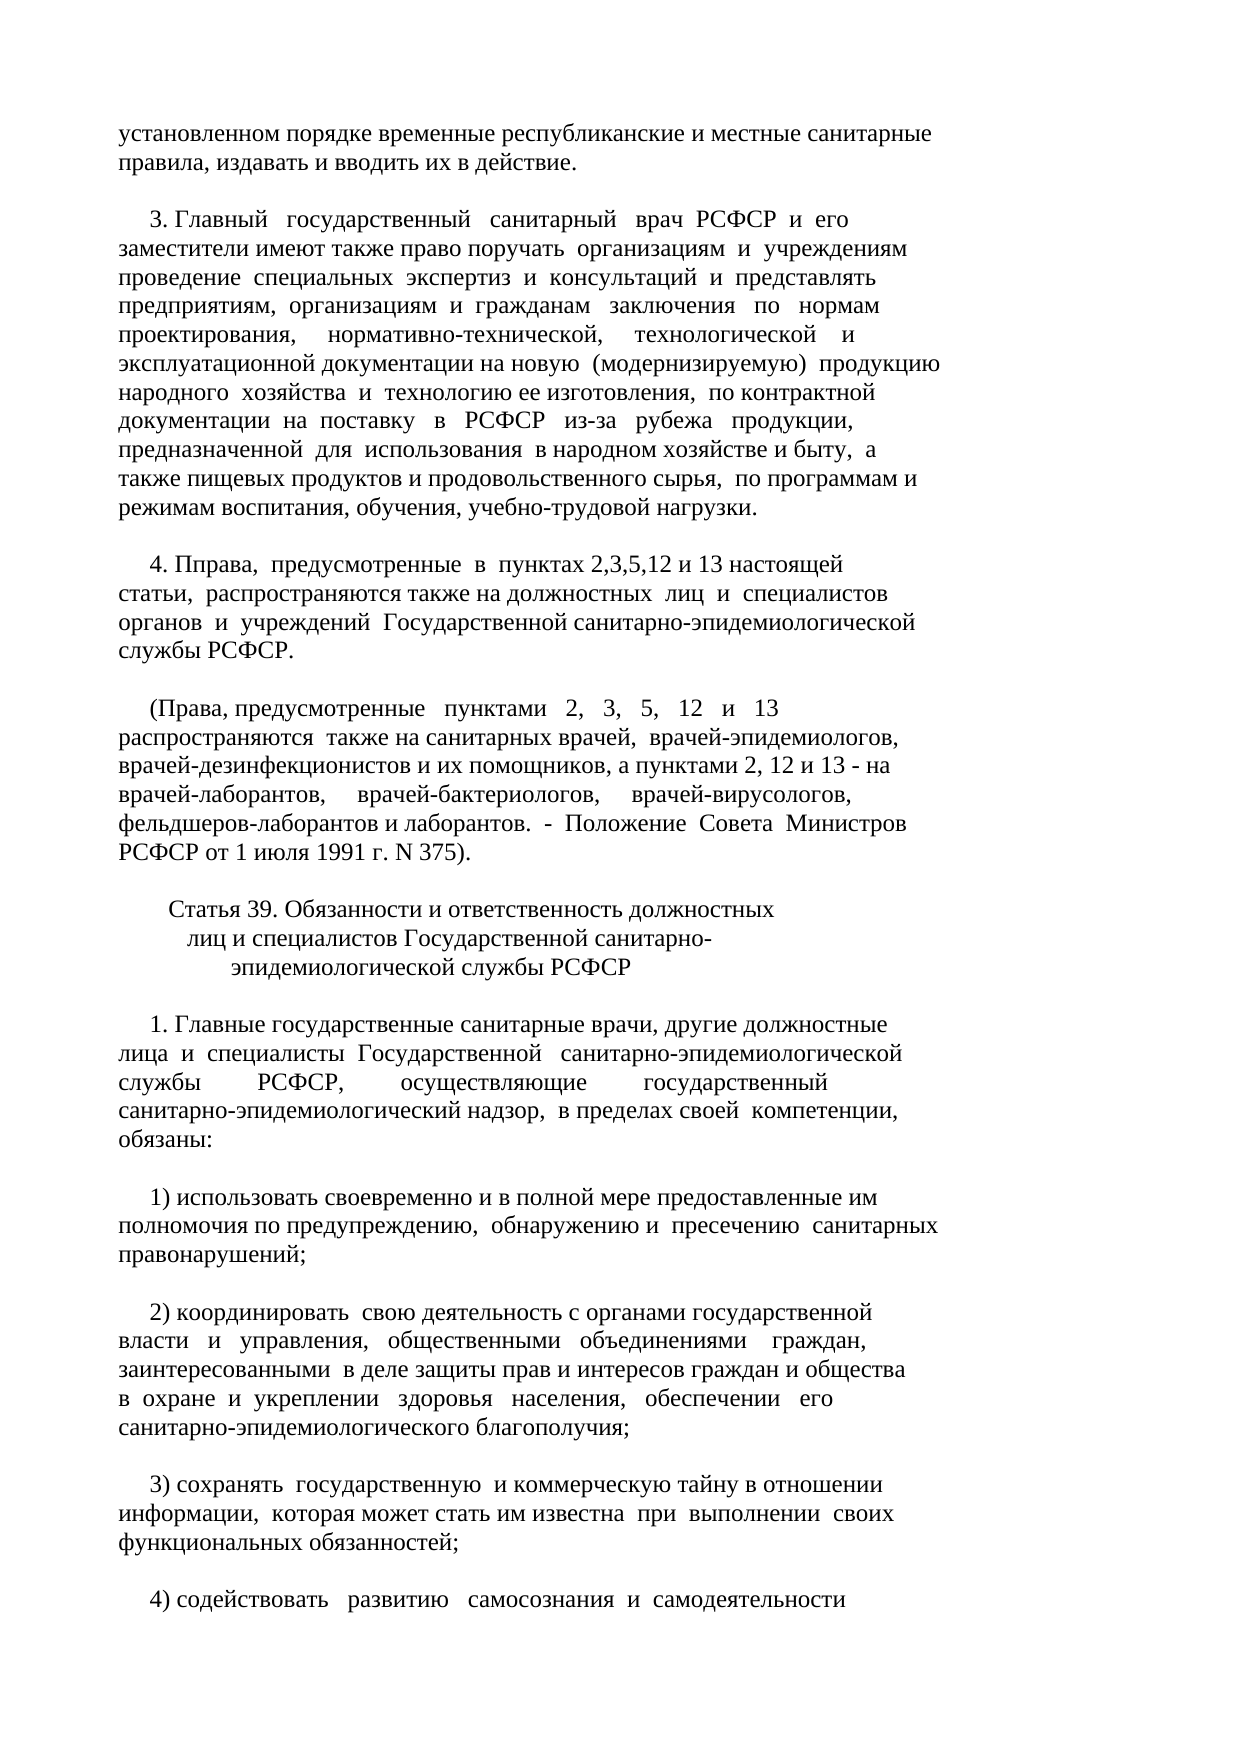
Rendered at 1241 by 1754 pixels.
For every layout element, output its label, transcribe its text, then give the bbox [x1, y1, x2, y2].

text распространяются также на санитарных врачей, врачей-эпидемиологов, [118, 722, 1122, 751]
text фельдшеров-лаборантов и лаборантов. - Положение Совета Министров [118, 808, 1122, 837]
text службы РСФСР. [118, 636, 1122, 664]
text 3. Главный государственный санитарный врач РСФСР и его [118, 204, 1122, 233]
text предприятиям, организациям и гражданам заключения по нормам [118, 291, 1122, 319]
text полномочия по предупреждению, обнаружению и пресечению санитарных [118, 1211, 1122, 1239]
text санитарно-эпидемиологический надзор, в пределах своей компетенции, [118, 1096, 1122, 1124]
text лица и специалисты Государственной санитарно-эпидемиологической [118, 1038, 1122, 1067]
text врачей-лаборантов, врачей-бактериологов, врачей-вирусологов, [118, 779, 1122, 808]
text проектирования, нормативно-технической, технологической и [118, 319, 1122, 348]
text лиц и специалистов Государственной санитарно- [118, 923, 1122, 952]
text 1) использовать своевременно и в полной мере предоставленные им [118, 1182, 1122, 1211]
text врачей-дезинфекционистов и их помощников, а пунктами 2, 12 и 13 - на [118, 751, 1122, 779]
text органов и учреждений Государственной санитарно-эпидемиологической [118, 607, 1122, 636]
text проведение специальных экспертиз и консультаций и представлять [118, 262, 1122, 291]
text эксплуатационной документации на новую (модернизируемую) продукцию [118, 348, 1122, 377]
text санитарно-эпидемиологического благополучия; [118, 1412, 1122, 1441]
text 2) координировать свою деятельность с органами государственной [118, 1297, 1122, 1326]
text Статья 39. Обязанности и ответственность должностных [118, 894, 1122, 923]
text обязаны: [118, 1124, 1122, 1153]
text 1. Главные государственные санитарные врачи, другие должностные [118, 1009, 1122, 1038]
text народного хозяйства и технологию ее изготовления, по контрактной [118, 377, 1122, 406]
text правонарушений; [118, 1239, 1122, 1268]
text также пищевых продуктов и продовольственного сырья, по программам и [118, 463, 1122, 492]
text установленном порядке временные республиканские и местные санитарные [118, 118, 1122, 147]
text власти и управления, общественными объединениями граждан, [118, 1326, 1122, 1354]
text заинтересованными в деле защиты прав и интересов граждан и общества [118, 1354, 1122, 1383]
text в охране и укреплении здоровья населения, обеспечении его [118, 1383, 1122, 1412]
text статьи, распространяются также на должностных лиц и специалистов [118, 578, 1122, 607]
text службы РСФСР, осуществляющие государственный [118, 1067, 1122, 1096]
text 3) сохранять государственную и коммерческую тайну в отношении [118, 1469, 1122, 1498]
text функциональных обязанностей; [118, 1527, 1122, 1556]
text предназначенной для использования в народном хозяйстве и быту, а [118, 434, 1122, 463]
text информации, которая может стать им известна при выполнении своих [118, 1498, 1122, 1527]
text 4. Пправа, предусмотренные в пунктах 2,3,5,12 и 13 настоящей [118, 549, 1122, 578]
text РСФСР от 1 июля 1991 г. N 375). [118, 837, 1122, 866]
text (Права, предусмотренные пунктами 2, 3, 5, 12 и 13 [118, 693, 1122, 722]
text документации на поставку в РСФСР из-за рубежа продукции, [118, 406, 1122, 434]
text эпидемиологической службы РСФСР [118, 952, 1122, 981]
text 4) содействовать развитию самосознания и самодеятельности [118, 1584, 1122, 1613]
text режимам воспитания, обучения, учебно-трудовой нагрузки. [118, 492, 1122, 521]
text правила, издавать и вводить их в действие. [118, 147, 1122, 176]
text заместители имеют также право поручать организациям и учреждениям [118, 233, 1122, 262]
